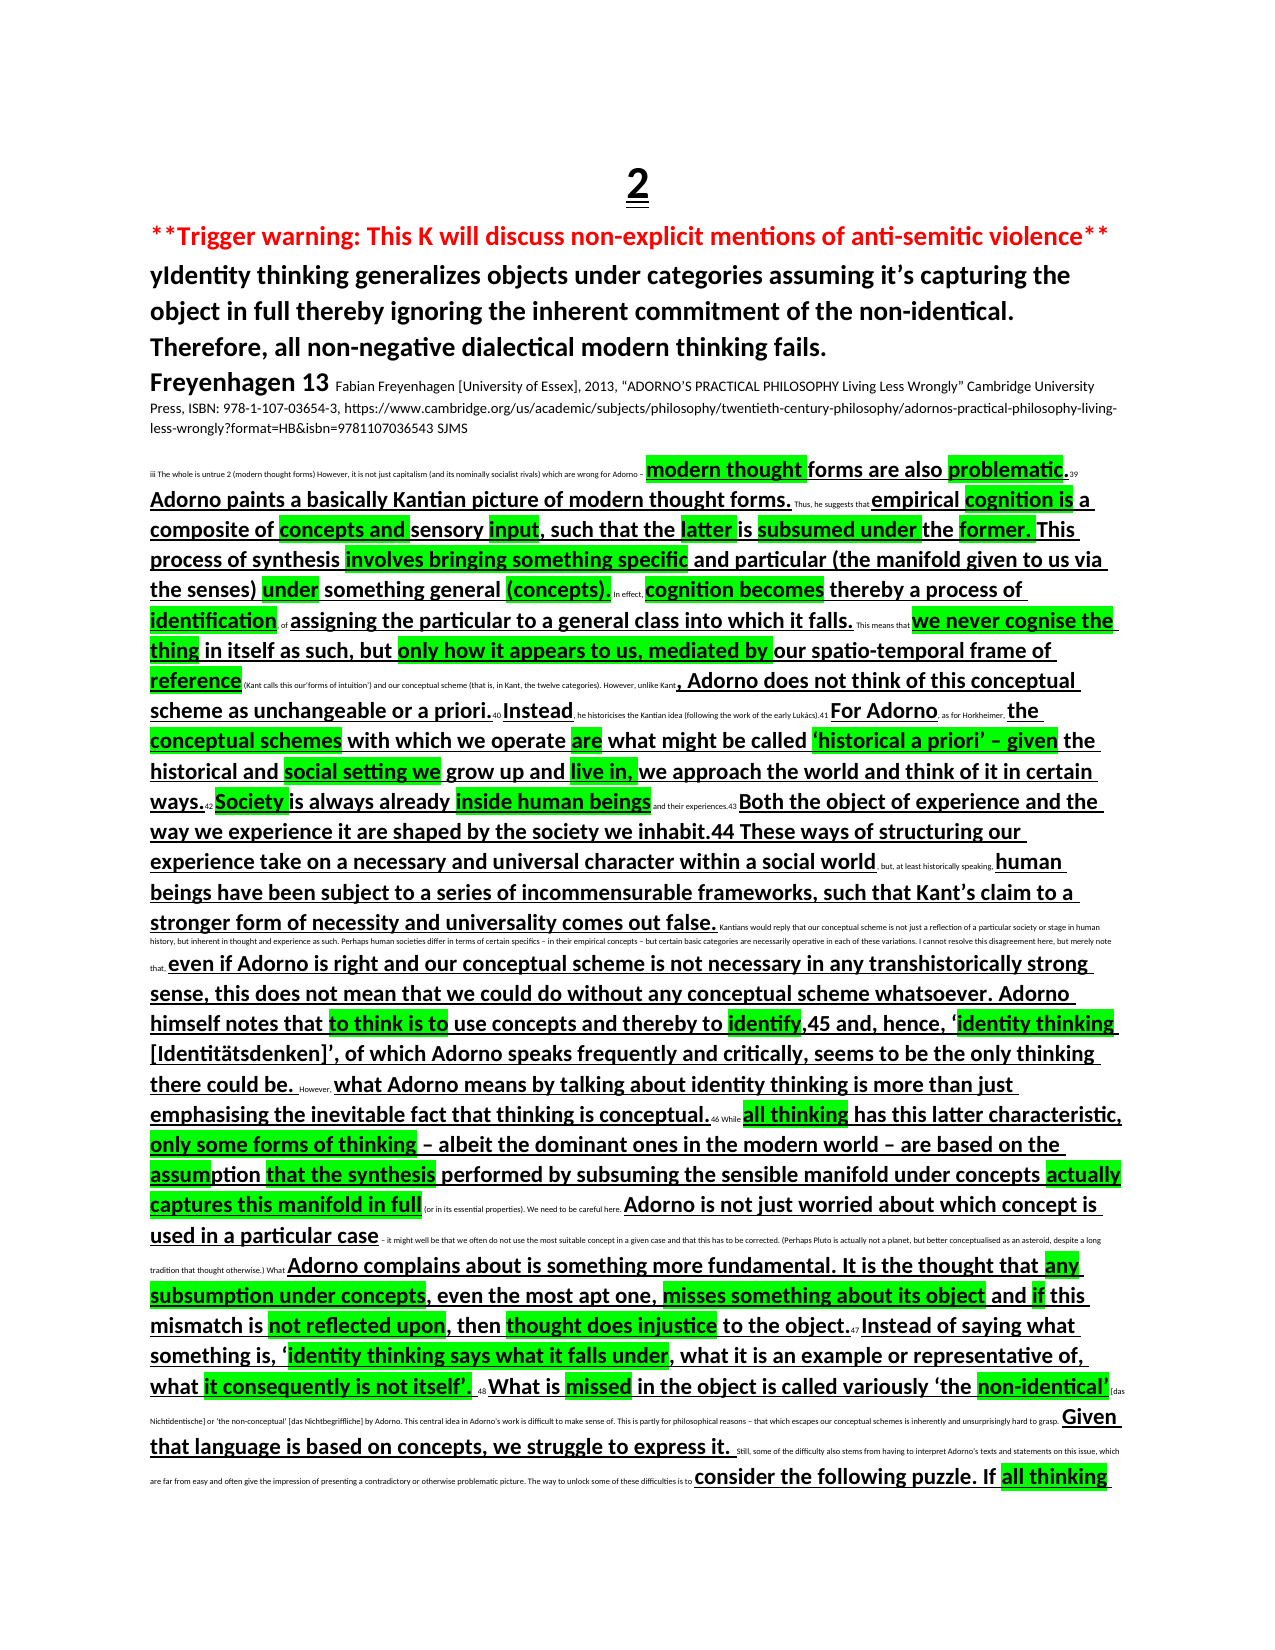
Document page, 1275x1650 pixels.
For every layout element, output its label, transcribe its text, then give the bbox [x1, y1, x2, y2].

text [150, 455, 1125, 1491]
text Freyenhagen 13 Fabian Freyenhagen [University of Essex], 2013, “ADORNO’S PRACTICAL PHILOSOPHY Living Less Wrongly” Cambridge University Press, ISBN: 978-1-107-03654-3, https://www.cambridge.org/us/academic/subjects/philosophy/twentieth-century-philosophy/adornos-practical-philosophy-living-less-wrongly?format=HB&isbn=9781107036543 SJMS [150, 365, 1125, 437]
subtitle **Trigger warning: This K will discuss non-explicit mentions of anti-semitic violence** [150, 219, 1125, 252]
subtitle yIdentity thinking generalizes objects under categories assuming it’s capturing the object in full thereby ignoring the inherent commitment of the non-identical. Therefore, all non-negative dialectical modern thinking fails. [150, 258, 1125, 363]
subtitle 2 [150, 154, 1125, 210]
